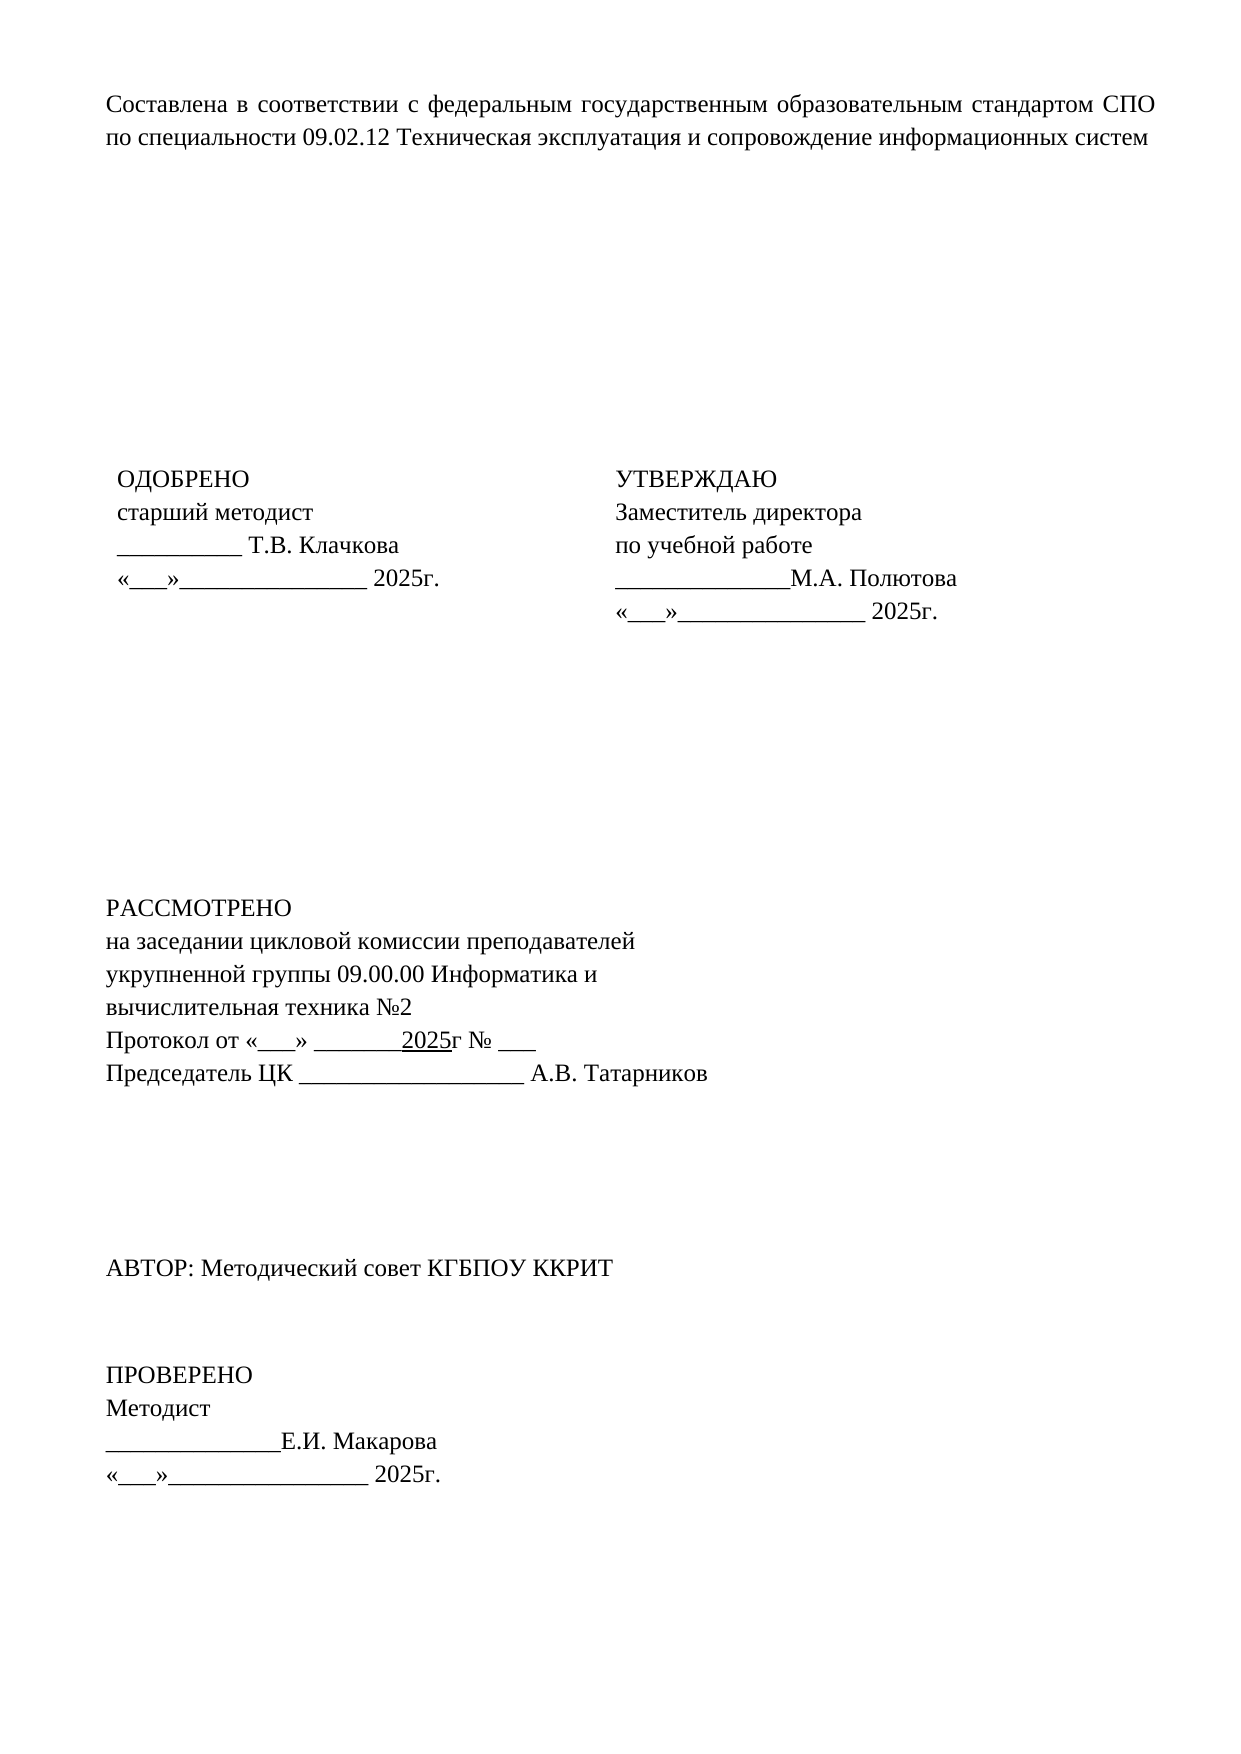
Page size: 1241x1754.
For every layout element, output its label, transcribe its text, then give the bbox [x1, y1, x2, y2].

text Протокол от «___» _______2025г № ___ [106, 1025, 1127, 1054]
text Составлена в соответствии с федеральным государственным образовательным стандартом СПО по специальности 09.02.12 Техническая эксплуатация и сопровождение информационных систем [106, 89, 1156, 150]
text вычислительная техника №2 [106, 992, 1156, 1021]
text ______________Е.И. Макарова [106, 1426, 1156, 1455]
text РАССМОТРЕНО [106, 893, 1127, 922]
text АВТОР: Методический совет КГБПОУ ККРИТ [106, 1253, 1156, 1281]
text Председатель ЦК __________________ А.В. Татарников [106, 1058, 1156, 1087]
table_header ОДОБРЕНО старший методист __________ Т.В. Клачкова «___»_______________ 2025г. [106, 464, 604, 629]
text укрупненной группы 09.00.00 Информатика и [106, 959, 1156, 988]
table_header УТВЕРЖДАЮ Заместитель директора по учебной работе ______________М.А. Полютова «___»_______________ 2025г. [604, 464, 1102, 629]
text Методист [106, 1393, 1156, 1422]
text «___»________________ 2025г. [106, 1459, 1156, 1488]
text ПРОВЕРЕНО [106, 1360, 1156, 1389]
text на заседании цикловой комиссии преподавателей [106, 926, 1156, 955]
